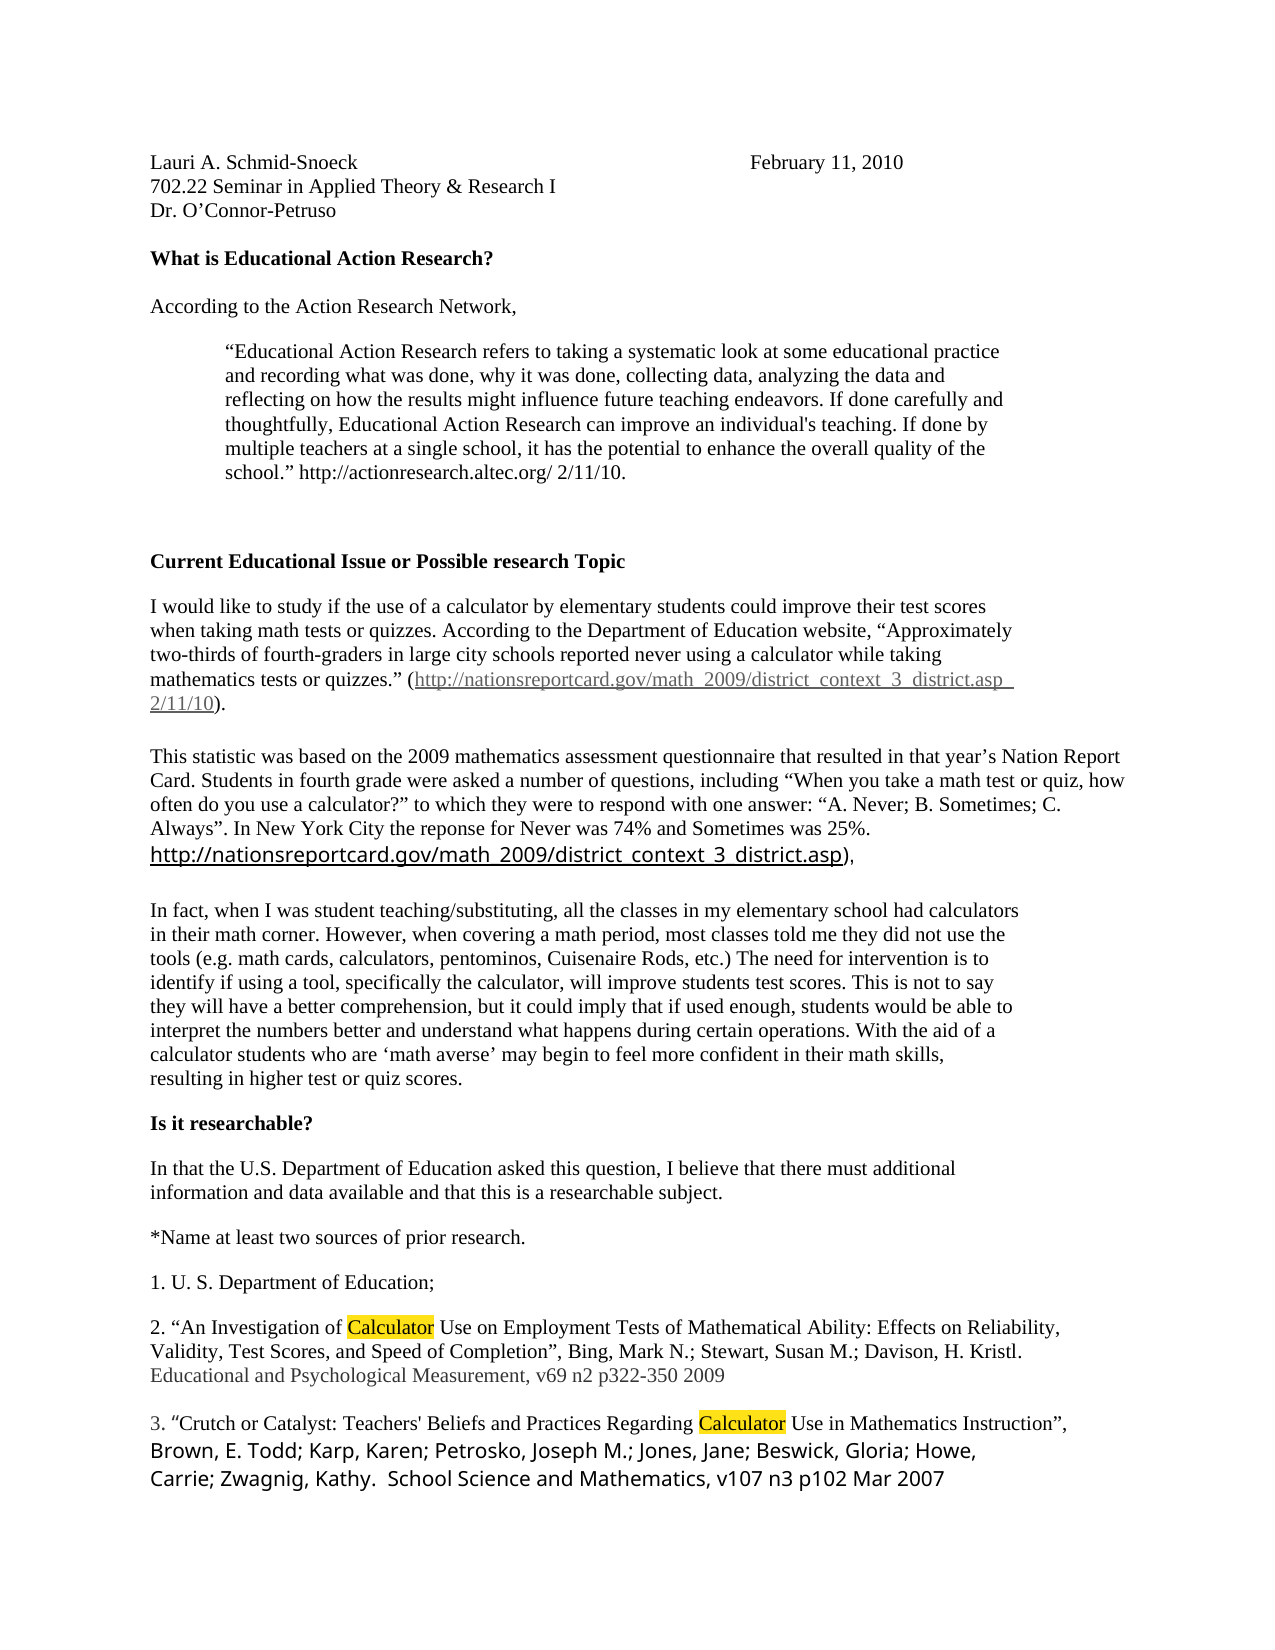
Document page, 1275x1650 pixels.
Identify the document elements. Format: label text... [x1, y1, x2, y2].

text Current Educational Issue or Possible research Topic [150, 549, 1022, 573]
text Dr. O’Connor-Petruso [150, 198, 1125, 222]
text 702.22 Seminar in Applied Theory & Research I [150, 174, 1125, 198]
text 2. “An Investigation of Calculator Use on Employment Tests of Mathematical Ability: Effects on Reliability, Validity, Test Scores, and Speed of Completion”, Bing, Mark N.; Stewart, Susan M.; Davison, H. Kristl. Educational and Psychological Measurement, v69 n2 p322-350 2009 [150, 1314, 1125, 1387]
text What is Educational Action Research? According to the Action Research Network, [150, 246, 1125, 318]
text 1. U. S. Department of Education; [150, 1270, 1125, 1294]
text In that the U.S. Department of Education asked this question, I believe that there must additional information and data available and that this is a researchable subject. [150, 1156, 1022, 1204]
text This statistic was based on the 2009 mathematics assessment questionnaire that resulted in that year’s Nation Report Card. Students in fourth grade were asked a number of questions, including “When you take a math test or quiz, how often do you use a calculator?” to which they were to respond with one answer: “A. Never; B. Sometimes; C. Always”. In New York City the reponse for Never was 74% and Sometimes was 25%. http://nationsreportcard.gov/math_2009/district_context_3_district.asp), [150, 744, 1125, 868]
text “Educational Action Research refers to taking a systematic look at some educational practice and recording what was done, why it was done, collecting data, analyzing the data and reflecting on how the results might influence future teaching endeavors. If done carefully and thoughtfully, Educational Action Research can improve an individual's teaching. If done by multiple teachers at a single school, it has the potential to enhance the overall quality of the school.” http://actionresearch.altec.org/ 2/11/10. [225, 339, 1022, 484]
text Is it researchable? [150, 1111, 1022, 1135]
text *Name at least two sources of prior research. [150, 1225, 1125, 1249]
text I would like to study if the use of a calculator by elementary students could improve their test scores when taking math tests or quizzes. According to the Department of Education website, “Approximately two-thirds of fourth-graders in large city schools reported never using a calculator while taking mathematics tests or quizzes.” (http://nationsreportcard.gov/math_2009/district_context_3_district.asp 2/11/10). [150, 594, 1022, 714]
text In fact, when I was student teaching/substituting, all the classes in my elementary school had calculators in their math corner. However, when covering a math period, most classes told me they did not use the tools (e.g. math cards, calculators, pentominos, Cuisenaire Rods, etc.) The need for intervention is to identify if using a tool, specifically the calculator, will improve students test scores. This is not to say they will have a better comprehension, but it could imply that if used enough, students would be able to interpret the numbers better and understand what happens during certain operations. With the aid of a calculator students who are ‘math averse’ may begin to feel more confident in their math skills, resulting in higher test or quiz scores. [150, 898, 1022, 1090]
text 3. “Crutch or Catalyst: Teachers' Beliefs and Practices Regarding Calculator Use in Mathematics Instruction”, Brown, E. Todd; Karp, Karen; Petrosko, Joseph M.; Jones, Jane; Beswick, Gloria; Howe, Carrie; Zwagnig, Kathy. School Science and Mathematics, v107 n3 p102 Mar 2007 [150, 1408, 1125, 1493]
text Lauri A. Schmid-Snoeck February 11, 2010 [150, 150, 1125, 174]
